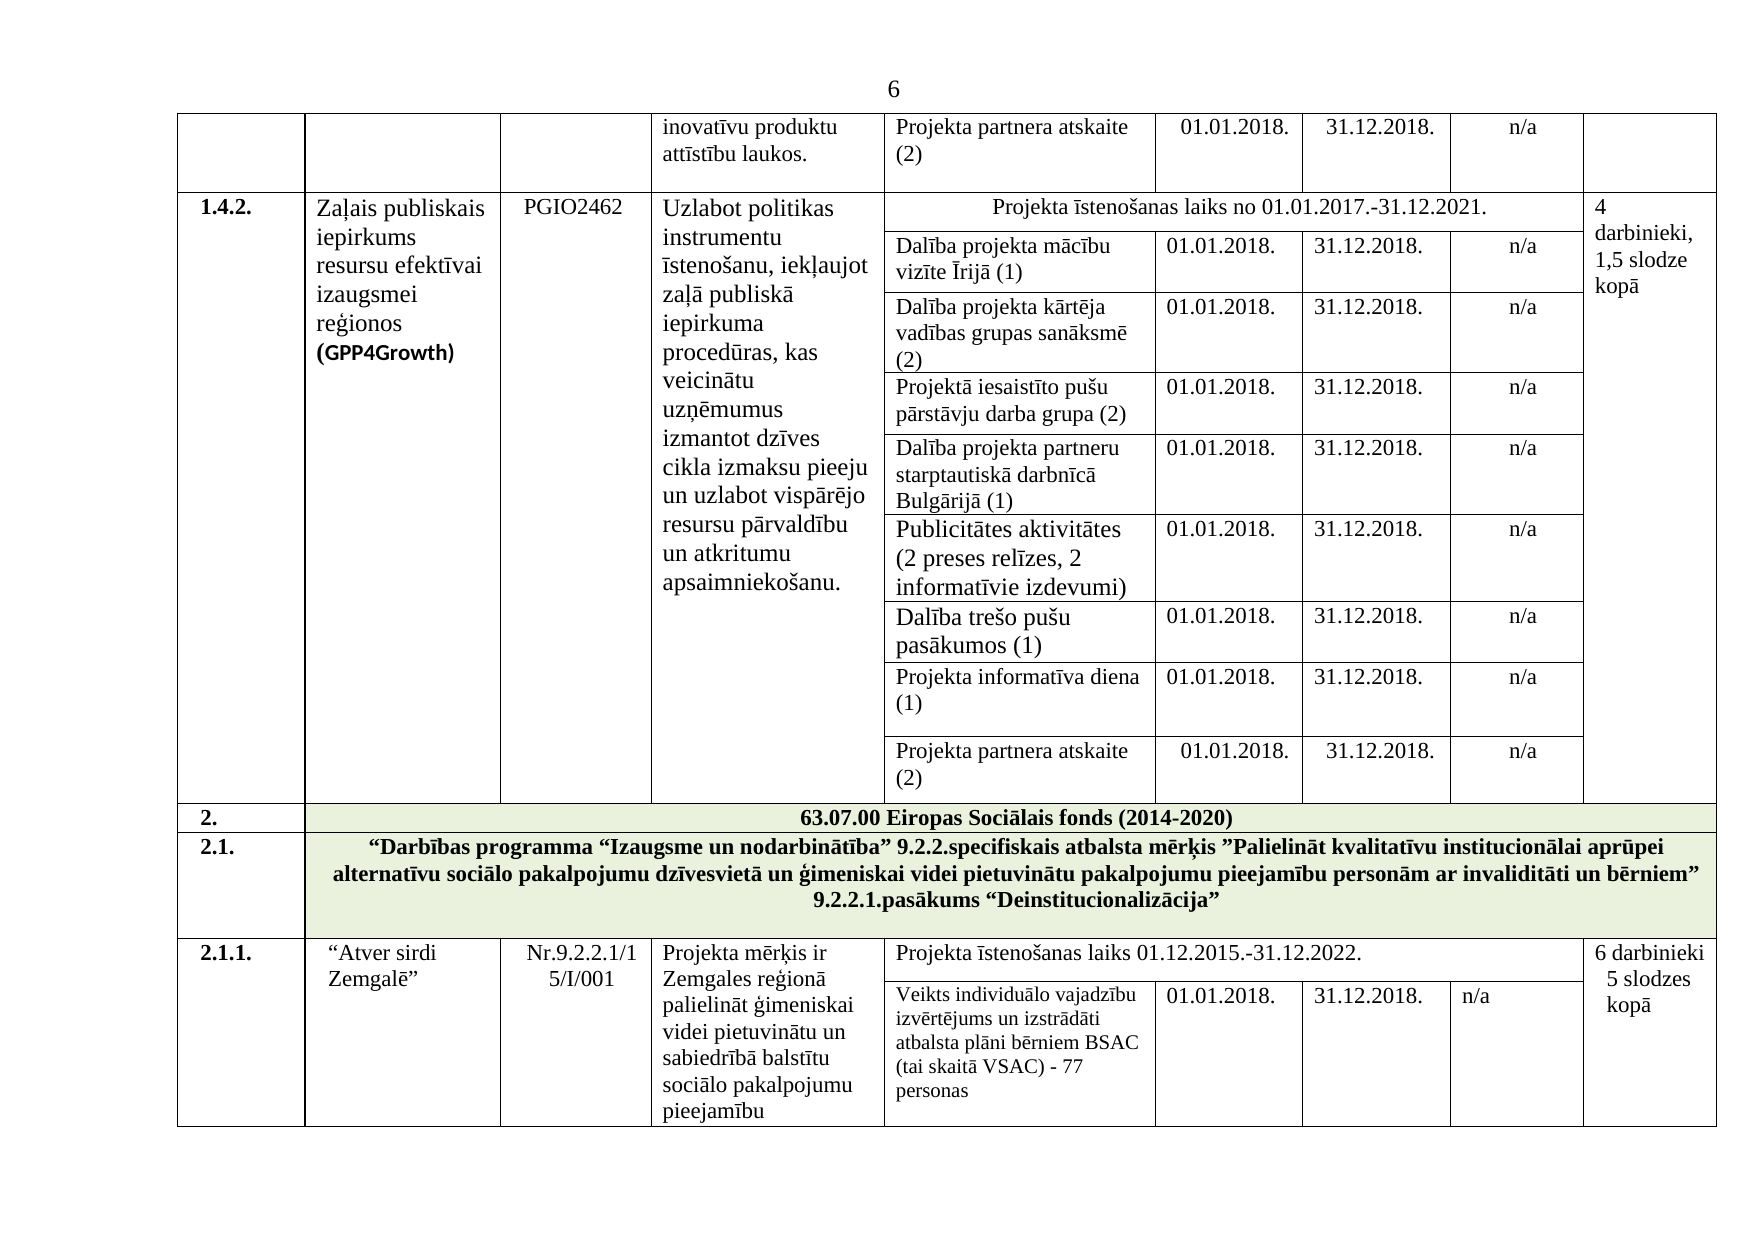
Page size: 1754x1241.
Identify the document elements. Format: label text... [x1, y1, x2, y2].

table_cell n/a [1451, 435, 1583, 513]
table_cell 2.1.1. [178, 939, 304, 1126]
table_cell Projekta informatīva diena (1) [885, 663, 1155, 736]
table_cell Dalība projekta partneru starptautiskā darbnīcā Bulgārijā (1) [885, 435, 1155, 513]
table_cell 01.01.2018. [1156, 515, 1302, 601]
table_cell Nr.9.2.2.1/15/I/001 [501, 939, 651, 1126]
table_cell 01.01.2018. [1156, 737, 1302, 803]
table_cell Zaļais publiskais iepirkums resursu efektīvai izaugsmei reģionos (GPP4Growth) [306, 193, 500, 803]
table_cell 01.01.2018. [1156, 293, 1302, 372]
table_cell “Darbības programma “Izaugsme un nodarbinātība” 9.2.2.specifiskais atbalsta mērķis ”Palielināt kvalitatīvu institucionālai aprūpei alternatīvu sociālo pakalpojumu dzīvesvietā un ģimeniskai videi pietuvinātu pakalpojumu pieejamību personām ar invaliditāti un bērniem” 9.2.2.1.pasākums “Deinstitucionalizācija” [306, 833, 1716, 938]
table_cell 31.12.2018. [1303, 293, 1450, 372]
table_cell n/a [1451, 232, 1583, 292]
table_cell Dalība projekta mācību vizīte Īrijā (1) [885, 232, 1155, 292]
table_cell 4 darbinieki, 1,5 slodze kopā [1584, 193, 1716, 803]
table_cell 01.01.2018. [1156, 435, 1302, 513]
table_cell 01.01.2018. [1156, 114, 1302, 192]
table_cell Projekta partnera atskaite (2) [885, 114, 1155, 192]
table_cell 01.01.2018. [1156, 602, 1302, 662]
table_cell 1.4.2. [178, 193, 304, 803]
table_cell 31.12.2018. [1303, 982, 1450, 1126]
table_cell 63.07.00 Eiropas Sociālais fonds (2014-2020) [306, 804, 1716, 832]
table_cell 31.12.2018. [1303, 373, 1450, 433]
table_cell n/a [1451, 515, 1583, 601]
table_cell Uzlabot politikas instrumentu īstenošanu, iekļaujot zaļā publiskā iepirkuma procedūras, kas veicinātu uzņēmumus izmantot dzīves cikla izmaksu pieeju un uzlabot vispārējo resursu pārvaldību un atkritumu apsaimniekošanu. [652, 193, 884, 803]
table_cell Publicitātes aktivitātes (2 preses relīzes, 2 informatīvie izdevumi) [885, 515, 1155, 601]
table_cell 2.1. [178, 833, 304, 938]
table_cell PGIO2462 [501, 193, 651, 803]
table_cell Dalība projekta kārtēja vadības grupas sanāksmē (2) [885, 293, 1155, 372]
table_cell 2. [178, 804, 304, 832]
table_cell Projekta partnera atskaite (2) [885, 737, 1155, 803]
table_cell Projekta īstenošanas laiks no 01.01.2017.-31.12.2021. [885, 193, 1583, 231]
table_cell 01.01.2018. [1156, 982, 1302, 1126]
table_cell 31.12.2018. [1303, 737, 1450, 803]
table_cell 31.12.2018. [1303, 114, 1450, 192]
table_cell n/a [1451, 663, 1583, 736]
table_cell Projekta īstenošanas laiks 01.12.2015.-31.12.2022. [885, 939, 1583, 981]
table_cell Veikts individuālo vajadzību izvērtējums un izstrādāti atbalsta plāni bērniem BSAC (tai skaitā VSAC) - 77 personas [885, 982, 1155, 1126]
table_cell n/a [1451, 982, 1583, 1126]
table_cell Projektā iesaistīto pušu pārstāvju darba grupa (2) [885, 373, 1155, 433]
table_cell n/a [1451, 737, 1583, 803]
table_cell 31.12.2018. [1303, 232, 1450, 292]
table_cell Dalība trešo pušu pasākumos (1) [885, 602, 1155, 662]
table_cell “Atver sirdi Zemgalē” [306, 939, 500, 1126]
table_cell n/a [1451, 114, 1583, 192]
table_cell 6 darbinieki 5 slodzes kopā [1584, 939, 1716, 1126]
table_cell n/a [1451, 373, 1583, 433]
table_cell 31.12.2018. [1303, 435, 1450, 513]
table_cell 31.12.2018. [1303, 515, 1450, 601]
table_cell Projekta mērķis ir Zemgales reģionā palielināt ģimeniskai videi pietuvinātu un sabiedrībā balstītu sociālo pakalpojumu pieejamību dzīvesvietā personām ar invaliditāti un bērniem. [652, 939, 884, 1126]
table_cell n/a [1451, 602, 1583, 662]
table_cell 31.12.2018. [1303, 602, 1450, 662]
table_cell 01.01.2018. [1156, 663, 1302, 736]
table_cell n/a [1451, 293, 1583, 372]
table_cell 01.01.2018. [1156, 373, 1302, 433]
table_cell 01.01.2018. [1156, 232, 1302, 292]
table_cell 31.12.2018. [1303, 663, 1450, 736]
